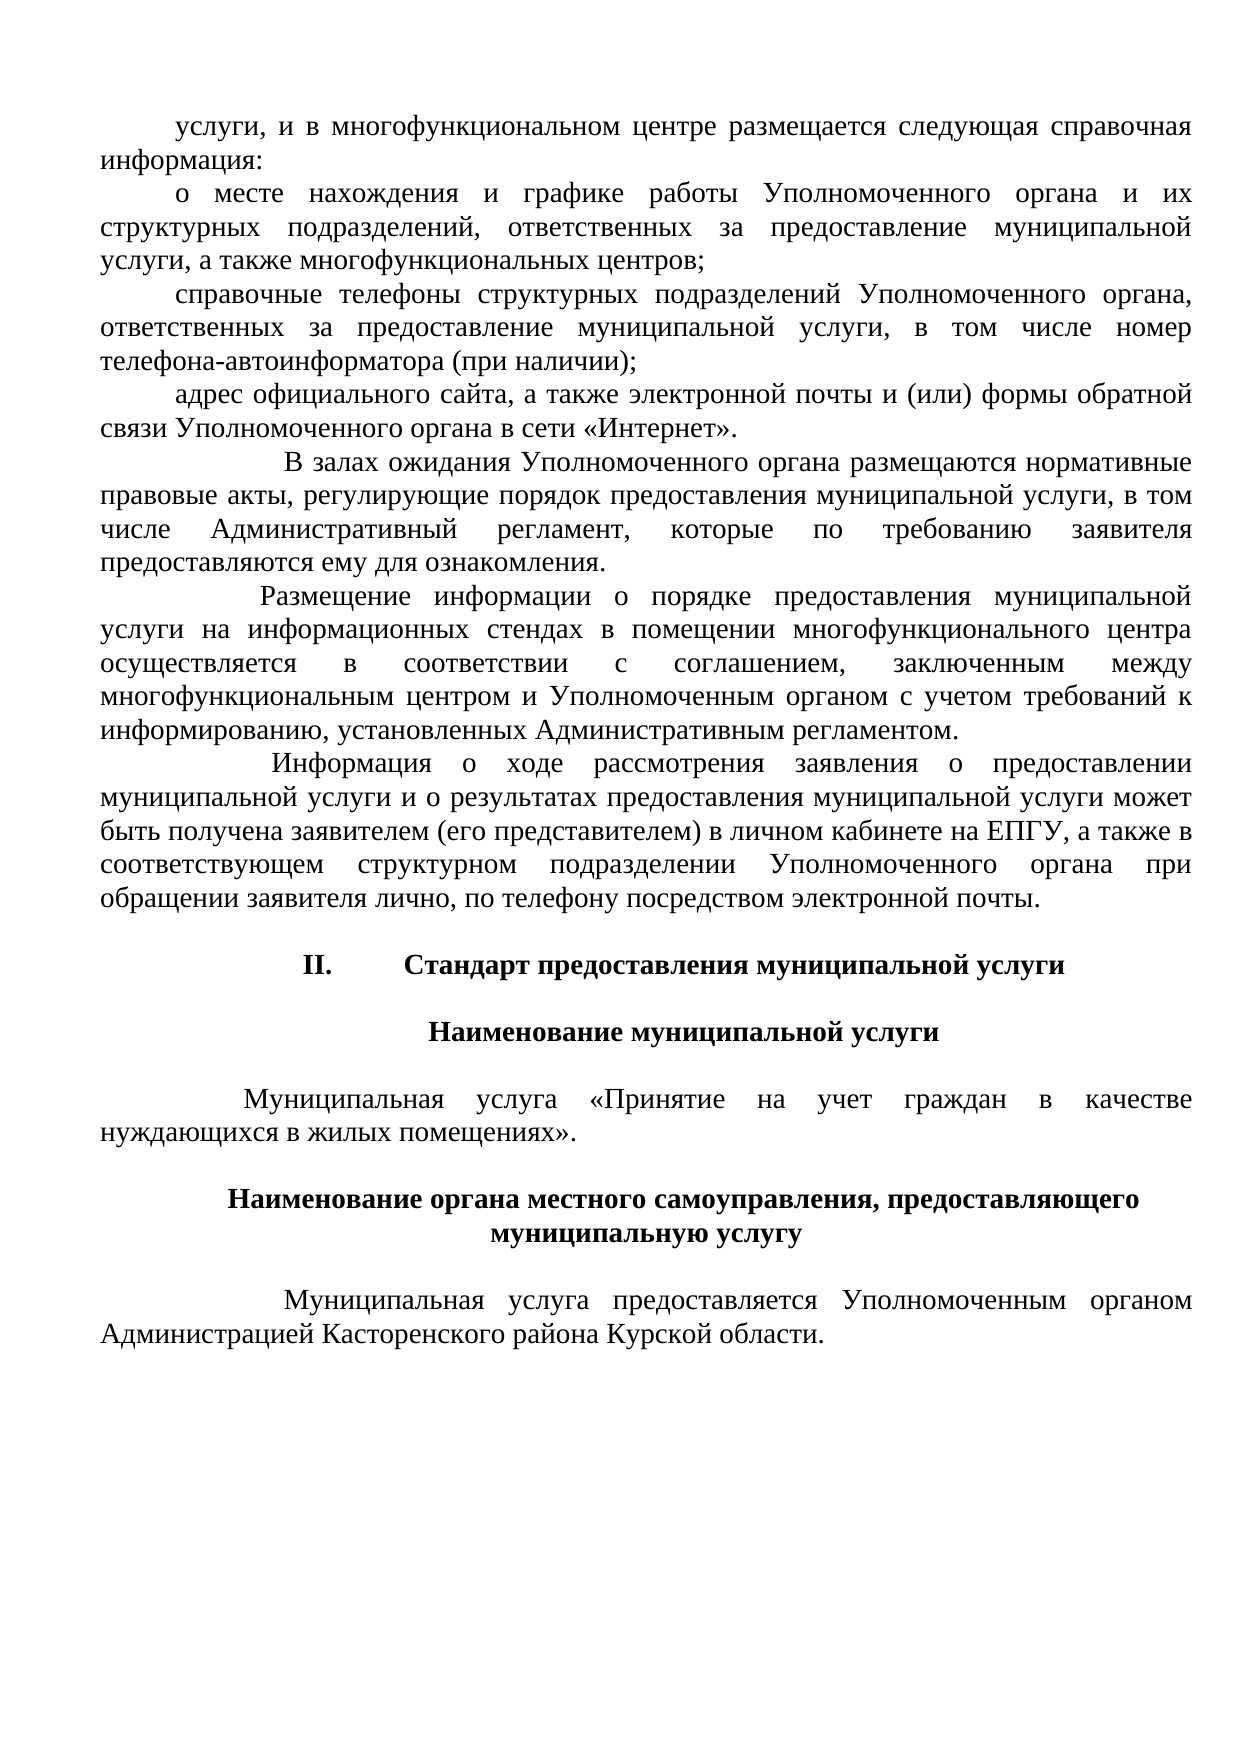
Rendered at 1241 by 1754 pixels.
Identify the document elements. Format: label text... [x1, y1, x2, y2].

list Размещение информации о порядке предоставления муниципальной услуги на информационных стендах в помещении многофункционального центра осуществляется в соответствии с соглашением, заключенным между многофункциональным центром и Уполномоченным органом с учетом требований к информированию, установленных Административным регламентом. [100, 578, 1192, 746]
text услуги, и в многофункциональном центре размещается следующая справочная информация: [100, 108, 1192, 175]
text о месте нахождения и графике работы Уполномоченного органа и их структурных подразделений, ответственных за предоставление муниципальной услуги, а также многофункциональных центров; [100, 175, 1192, 276]
list Муниципальная услуга предоставляется Уполномоченным органом Администрацией Касторенского района Курской области. [100, 1282, 1192, 1349]
list Муниципальная услуга «Принятие на учет граждан в качестве нуждающихся в жилых помещениях». [100, 1081, 1192, 1148]
list Информация о ходе рассмотрения заявления о предоставлении муниципальной услуги и о результатах предоставления муниципальной услуги может быть получена заявителем (его представителем) в личном кабинете на ЕПГУ, а также в соответствующем структурном подразделении Уполномоченного органа при обращении заявителя лично, по телефону посредством электронной почты. [100, 746, 1192, 913]
subtitle Стандарт предоставления муниципальной услуги [100, 947, 1192, 980]
text справочные телефоны структурных подразделений Уполномоченного органа, ответственных за предоставление муниципальной услуги, в том числе номер телефона-автоинформатора (при наличии); [100, 276, 1192, 377]
list В залах ожидания Уполномоченного органа размещаются нормативные правовые акты, регулирующие порядок предоставления муниципальной услуги, в том числе Административный регламент, которые по требованию заявителя предоставляются ему для ознакомления. [100, 444, 1192, 578]
subtitle Наименование муниципальной услуги [100, 1014, 1192, 1047]
text адрес официального сайта, а также электронной почты и (или) формы обратной связи Уполномоченного органа в сети «Интернет». [100, 377, 1192, 444]
subtitle Наименование органа местного самоуправления, предоставляющего муниципальную услугу [100, 1182, 1192, 1249]
